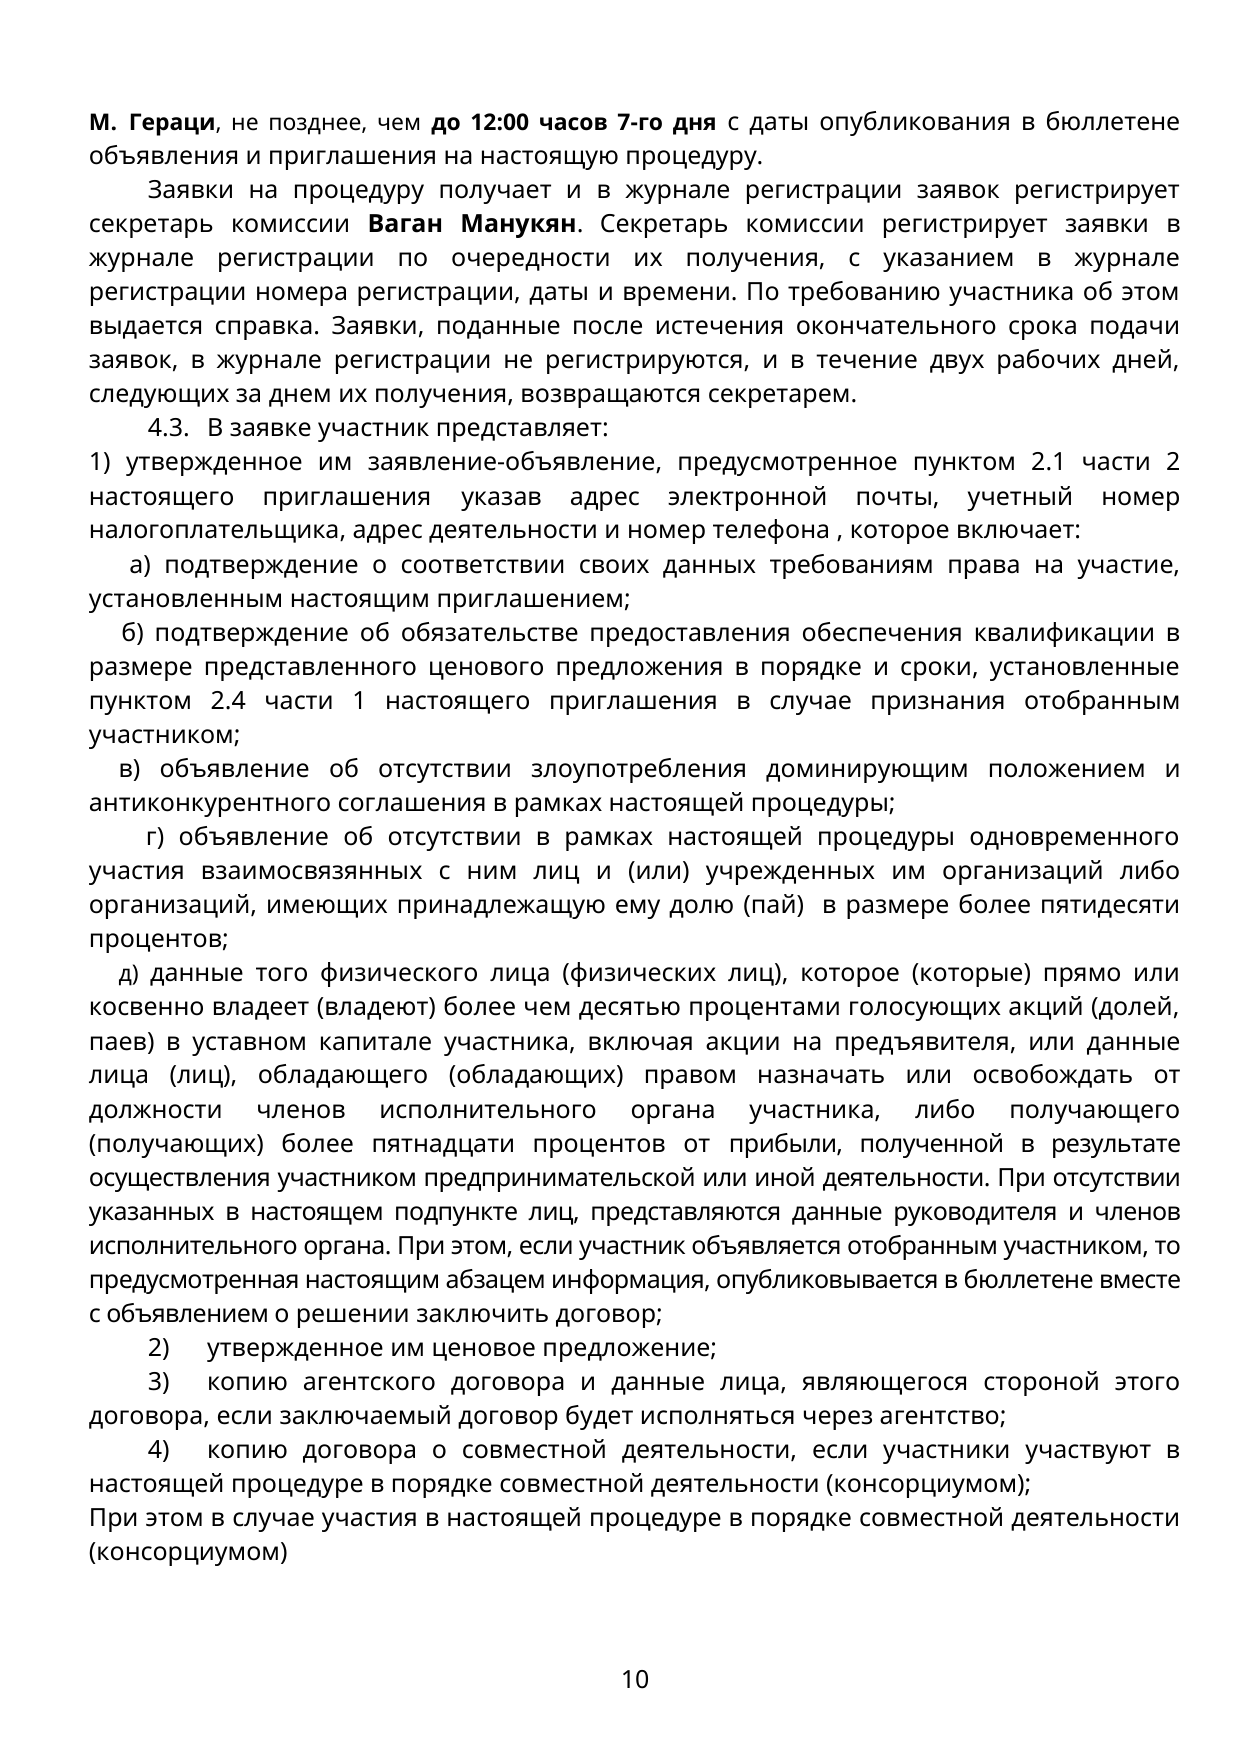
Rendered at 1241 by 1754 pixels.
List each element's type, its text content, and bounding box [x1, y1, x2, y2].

text 3) копию агентского договора и данные лица, являющегося стороной этого договора, если заключаемый договор будет исполняться через агентство; [89, 1364, 1181, 1432]
text 4.3. В заявке участник представляет: [89, 410, 1181, 444]
text д) данные того физического лица (физических лиц), которое (которые) прямо или косвенно владеет (владеют) более чем десятью процентами голосующих акций (долей, паев) в уставном капитале участника, включая акции на предъявителя, или данные лица (лиц), обладающего (обладающих) правом назначать или освобождать от должности членов исполнительного органа участника, либо получающего (получающих) более пятнадцати процентов от прибыли, полученной в результате осуществления участником предпринимательской или иной деятельности. При отсутствии указанных в настоящем подпункте лиц, представляются данные руководителя и членов исполнительного органа. При этом, если участник объявляется отобранным участником, то предусмотренная настоящим абзацем информация, опубликовывается в бюллетене вместе с объявлением о решении заключить договор; [89, 955, 1181, 1330]
text а) подтверждение о соответствии своих данных требованиям права на участие, установленным настоящим приглашением; [89, 546, 1181, 614]
text б) подтверждение об обязательстве предоставления обеспечения квалификации в размере представленного ценового предложения в порядке и сроки, установленные пунктом 2.4 части 1 настоящего приглашения в случае признания отобранным участником; [89, 614, 1181, 751]
text 1) утвержденное им заявление-объявление, предусмотренное пунктом 2.1 части 2 настоящего приглашения указав адрес электронной почты, учетный номер налогоплательщика, адрес деятельности и номер телефона , которое включает: [89, 444, 1181, 546]
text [89, 103, 1181, 172]
text При этом в случае участия в настоящей процедуре в порядке совместной деятельности (консорциумом) [89, 1500, 1181, 1568]
text 2) утвержденное им ценовое предложение; [89, 1330, 1181, 1364]
text г) объявление об отсутствии в рамках настоящей процедуры одновременного участия взаимосвязянных с ним лиц и (или) учрежденных им организаций либо организаций, имеющих принадлежащую ему долю (пай) в размере более пятидесяти процентов; [89, 819, 1181, 955]
text в) объявление об отсутствии злоупотребления доминирующим положением и антиконкурентного соглашения в рамках настоящей процедуры; [89, 751, 1181, 819]
text Заявки на процедуру получает и в журнале регистрации заявок регистрирует секретарь комиссии Ваган Манукян. Секретарь комиссии регистрирует заявки в журнале регистрации по очередности их получения, с указанием в журнале регистрации номера регистрации, даты и времени. По требованию участника об этом выдается справка. Заявки, поданные после истечения окончательного срока подачи заявок, в журнале регистрации не регистрируются, и в течение двух рабочих дней, следующих за днем их получения, возвращаются секретарем. [89, 172, 1181, 410]
text 4) копию договора о совместной деятельности, если участники участвуют в настоящей процедуре в порядке совместной деятельности (консорциумом); [89, 1432, 1181, 1500]
